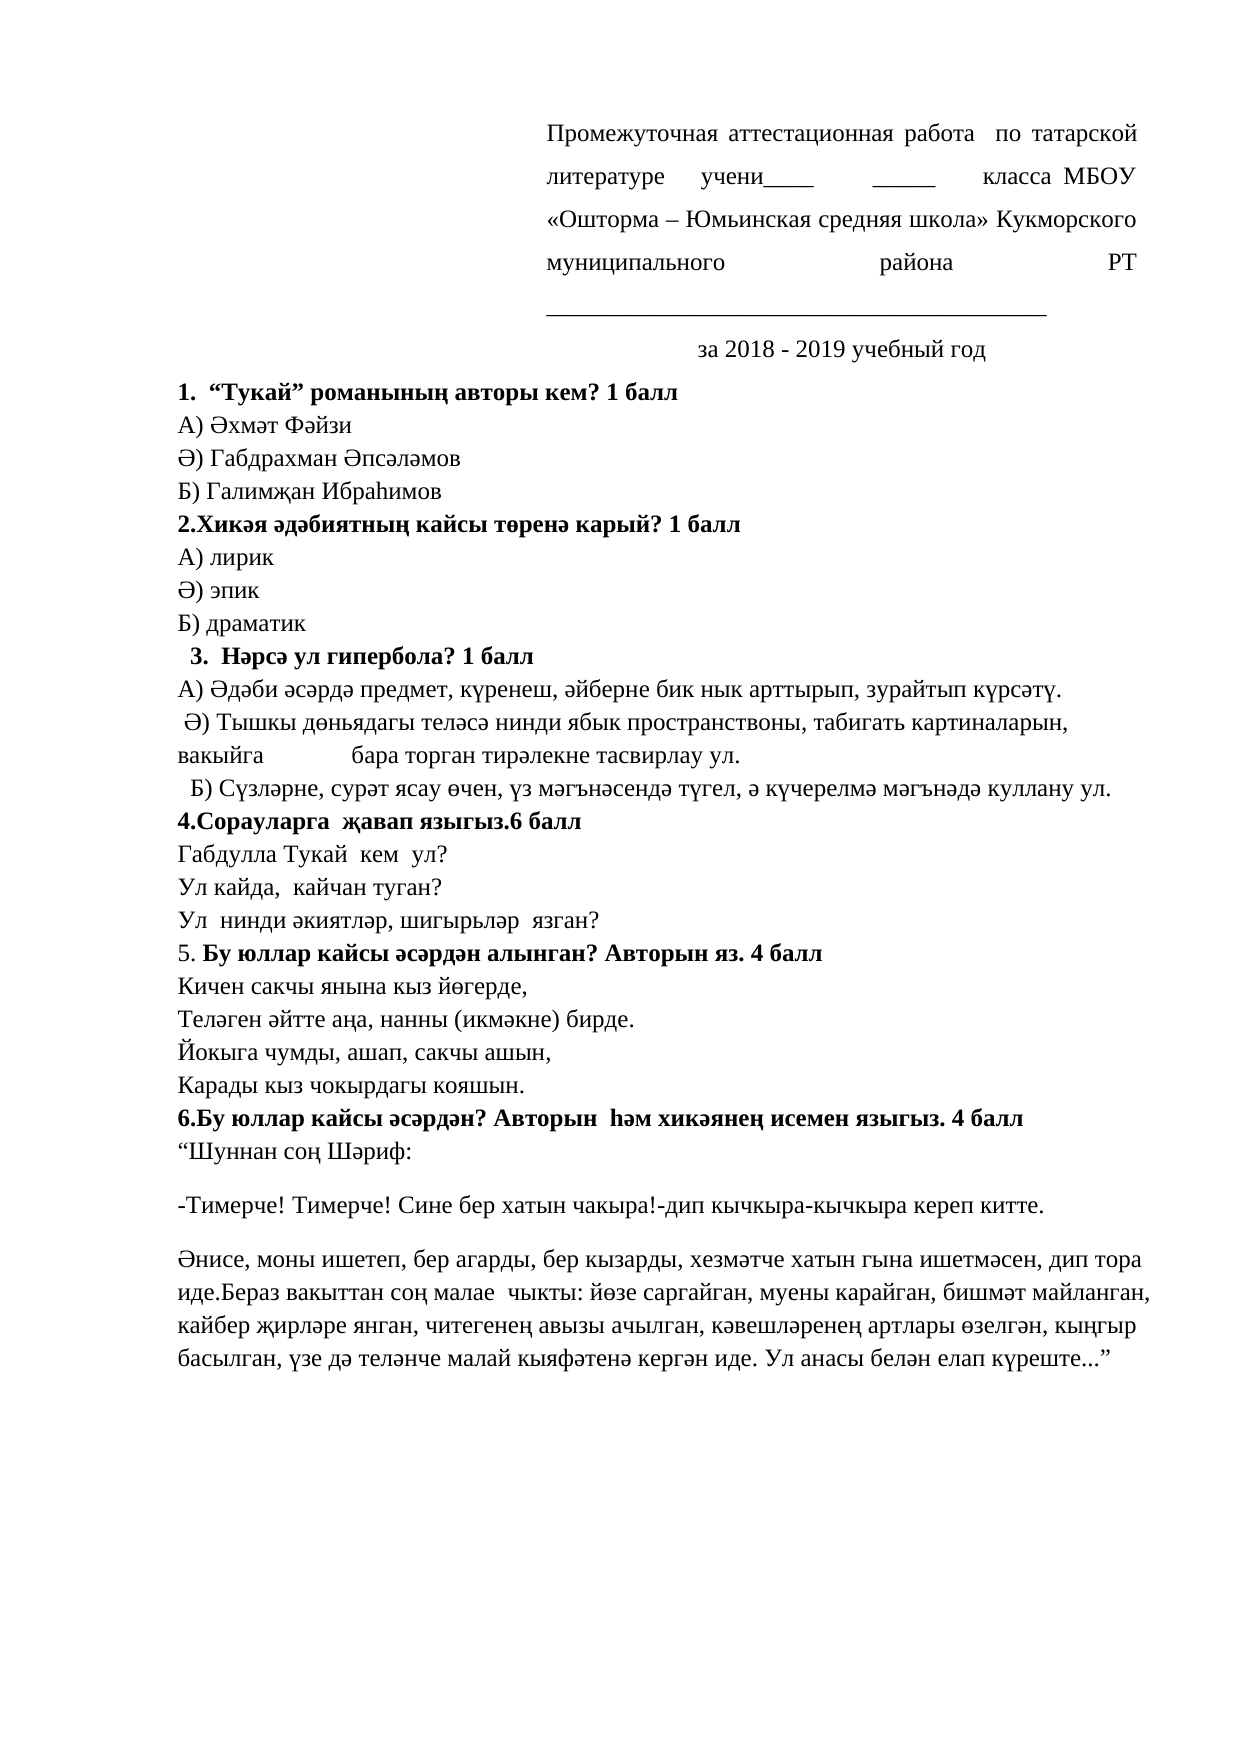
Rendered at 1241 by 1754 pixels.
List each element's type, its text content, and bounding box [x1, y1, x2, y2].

text 2.Хикәя әдәбиятның кайсы төренә карый? 1 балл [177, 509, 1152, 538]
text “Шуннан соң Шәриф: [177, 1136, 1152, 1165]
text 3. Нәрсә ул гипербола? 1 балл [177, 641, 1152, 670]
text 1. “Тукай” романының авторы кем? 1 балл [177, 377, 1152, 406]
text Кичен сакчы янына кыз йөгерде, [177, 971, 1152, 1000]
text Әнисе, моны ишетеп, бер агарды, бер кызарды, хезмәтче хатын гына ишетмәсен, дип тора иде.Бераз вакыттан соң малае чыкты: йөзе саргайган, муены карайган, бишмәт майланган, кайбер җирләре янган, читегенең авызы ачылган, кәвешләренең артлары өзелгән, кыңгыр басылган, үзе дә теләнче малай кыяфәтенә кергән иде. Ул анасы белән елап күреште...” [177, 1244, 1152, 1372]
text Ә) Тышкы дөньядагы теләсә нинди ябык пространствоны, табигать картиналарын, вакыйга бара торган тирәлекне тасвирлау ул. [177, 707, 1152, 769]
text А) лирик [177, 542, 1152, 571]
text А) Әхмәт Фәйзи [177, 410, 1152, 439]
text Йокыга чумды, ашап, сакчы ашын, [177, 1037, 1152, 1066]
text Теләген әйтте аңа, нанны (икмәкне) бирде. [177, 1004, 1152, 1033]
text Ә) эпик [177, 575, 1152, 604]
text Б) драматик [177, 608, 1152, 637]
text А) Әдәби әсәрдә предмет, күренеш, әйберне бик нык арттырып, зурайтып күрсәтү. [177, 674, 1152, 703]
text 4.Сорауларга җавап языгыз.6 балл [177, 806, 1152, 835]
text Ул кайда, кайчан туган? [177, 872, 1152, 901]
text Габдулла Тукай кем ул? [177, 839, 1152, 868]
text Б) Галимҗан Ибраһимов [177, 476, 1152, 505]
text Б) Сүзләрне, сурәт ясау өчен, үз мәгънәсендә түгел, ә күчерелмә мәгънәдә куллану ул. [177, 773, 1152, 802]
text Ә) Габдрахман Әпсәләмов [177, 443, 1152, 472]
text Карады кыз чокырдагы кояшын. [177, 1070, 1152, 1099]
text за 2018 - 2019 учебный год [546, 334, 1137, 362]
text -Тимерче! Тимерче! Сине бер хатын чакыра!-дип кычкыра-кычкыра кереп китте. [177, 1190, 1152, 1219]
text Ул нинди әкиятләр, шигырьләр язган? [177, 905, 1152, 934]
text 6.Бу юллар кайсы әсәрдән? Авторын һәм хикәянең исемен языгыз. 4 балл [177, 1103, 1152, 1132]
text 5. Бу юллар кайсы әсәрдән алынган? Авторын яз. 4 балл [177, 938, 1152, 967]
text Промежуточная аттестационная работа по татарской литературе учени____ _____ класса МБОУ «Ошторма – Юмьинская средняя школа» Кукморского муниципального района РТ ________________________________________ [546, 118, 1137, 319]
